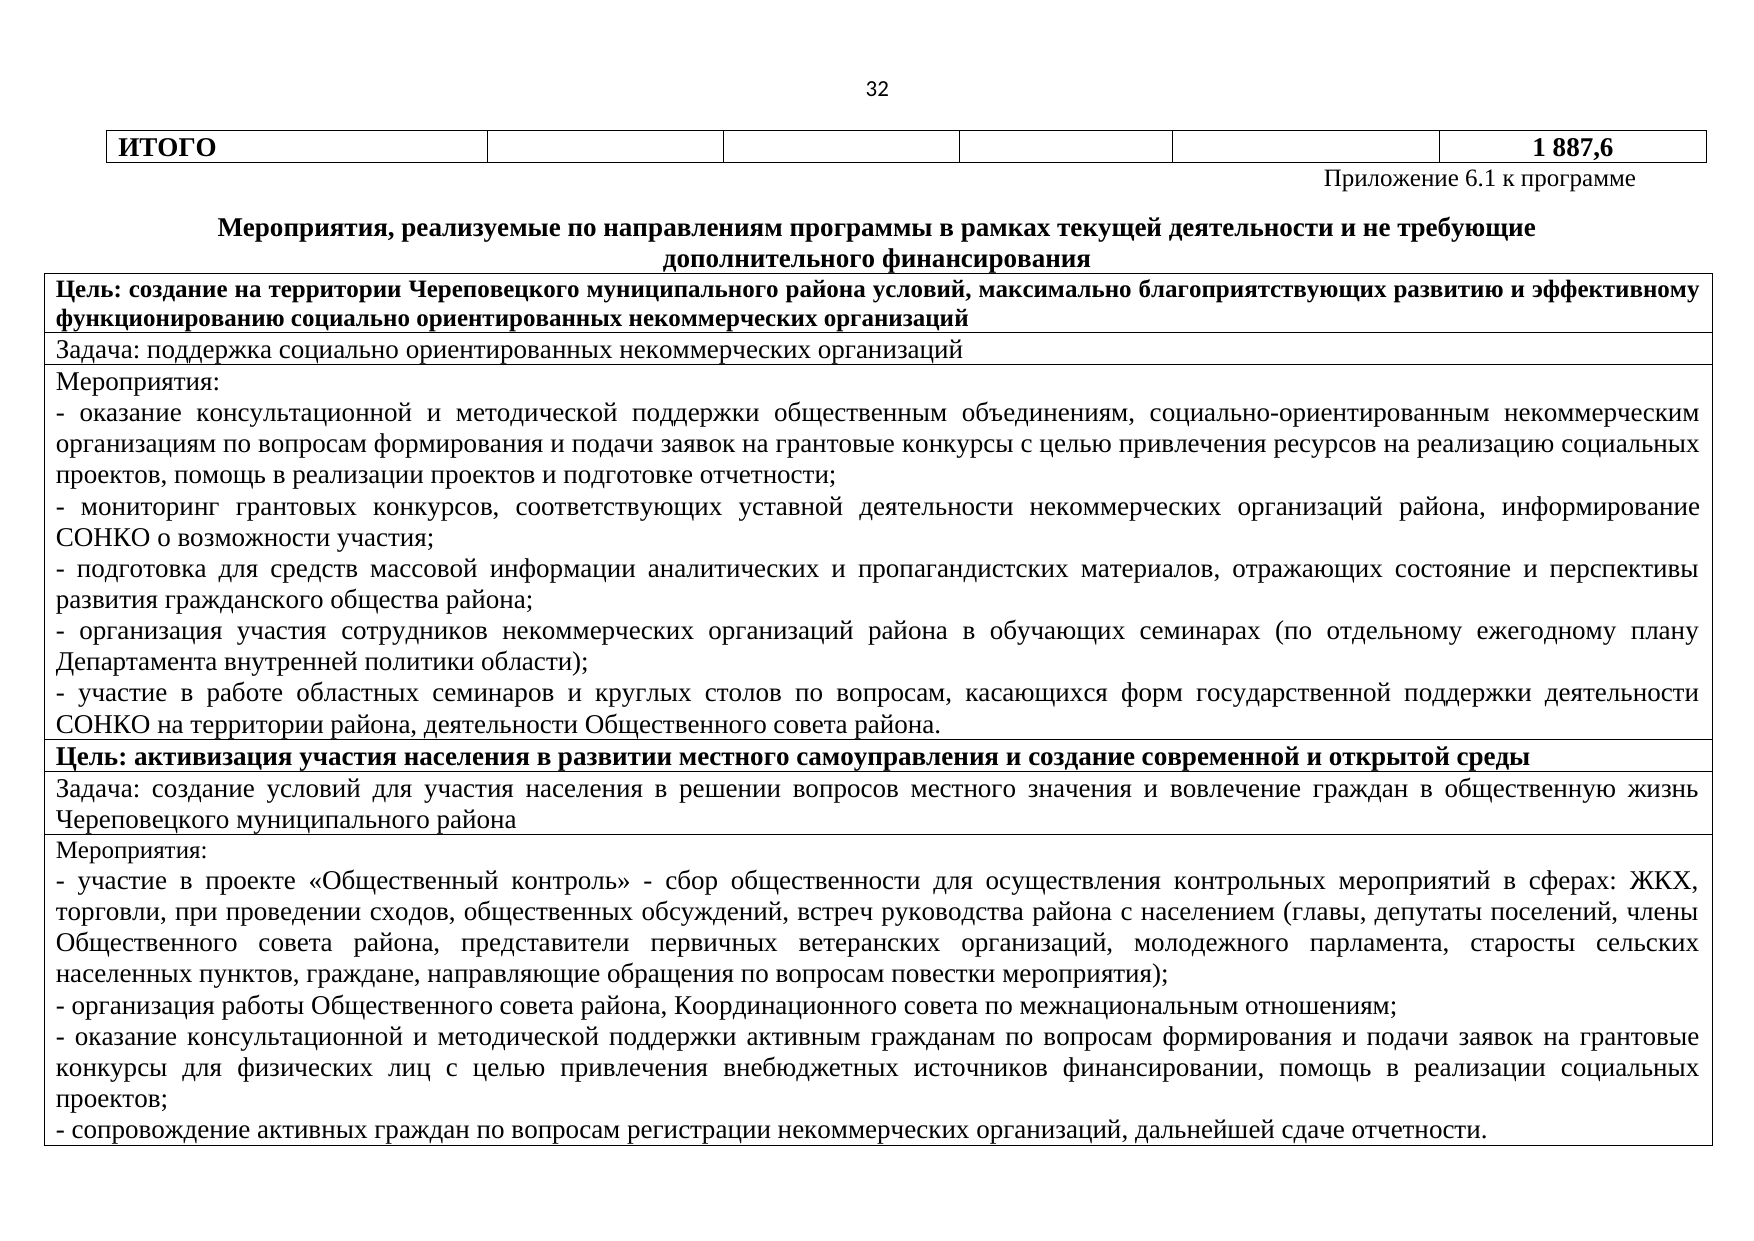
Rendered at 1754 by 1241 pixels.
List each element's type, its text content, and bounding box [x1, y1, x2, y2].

text дополнительного финансирования [118, 242, 1636, 273]
table_cell Цель: активизация участия населения в развитии местного самоуправления и создание современной и открытой среды [45, 740, 1712, 771]
table_cell 1 887,6 [1440, 131, 1706, 162]
table_cell ИТОГО [107, 131, 487, 162]
table_cell Задача: поддержка социально ориентированных некоммерческих организаций [45, 333, 1712, 364]
table_cell [724, 131, 959, 162]
table_cell [960, 131, 1172, 162]
text Мероприятия, реализуемые по направлениям программы в рамках текущей деятельности и не требующие [118, 211, 1636, 242]
table_cell Мероприятия: - оказание консультационной и методической поддержки общественным объединениям, социально-ориентированным некоммерческим организациям по вопросам формирования и подачи заявок на грантовые конкурсы с целью привлечения ресурсов на реализацию социальных проектов, помощь в реализации проектов и подготовке отчетности; - мониторинг грантовых конкурсов, соответствующих уставной деятельности некоммерческих организаций района, информирование СОНКО о возможности участия; - подготовка для средств массовой информации аналитических и пропагандистских материалов, отражающих состояние и перспективы развития гражданского общества района; - организация участия сотрудников некоммерческих организаций района в обучающих семинарах (по отдельному ежегодному плану Департамента внутренней политики области); - участие в работе областных семинаров и круглых столов по вопросам, касающихся форм государственной поддержки деятельности СОНКО на территории района, деятельности Общественного совета района. [45, 365, 1712, 739]
table_header Цель: создание на территории Череповецкого муниципального района условий, максимально благоприятствующих развитию и эффективному функционированию социально ориентированных некоммерческих организаций [45, 274, 1712, 332]
table_cell Мероприятия: - участие в проекте «Общественный контроль» - сбор общественности для осуществления контрольных мероприятий в сферах: ЖКХ, торговли, при проведении сходов, общественных обсуждений, встреч руководства района с населением (главы, депутаты поселений, члены Общественного совета района, представители первичных ветеранских организаций, молодежного парламента, старосты сельских населенных пунктов, граждане, направляющие обращения по вопросам повестки мероприятия); - организация работы Общественного совета района, Координационного совета по межнациональным отношениям; - оказание консультационной и методической поддержки активным гражданам по вопросам формирования и подачи заявок на грантовые конкурсы для физических лиц с целью привлечения внебюджетных источников финансировании, помощь в реализации социальных проектов; - сопровождение активных граждан по вопросам регистрации некоммерческих организаций, дальнейшей сдаче отчетности. [45, 835, 1712, 1144]
table_cell [488, 131, 723, 162]
table_cell Задача: создание условий для участия населения в решении вопросов местного значения и вовлечение граждан в общественную жизнь Череповецкого муниципального района [45, 772, 1712, 834]
table_cell [1173, 131, 1439, 162]
text Приложение 6.1 к программе [118, 163, 1636, 192]
